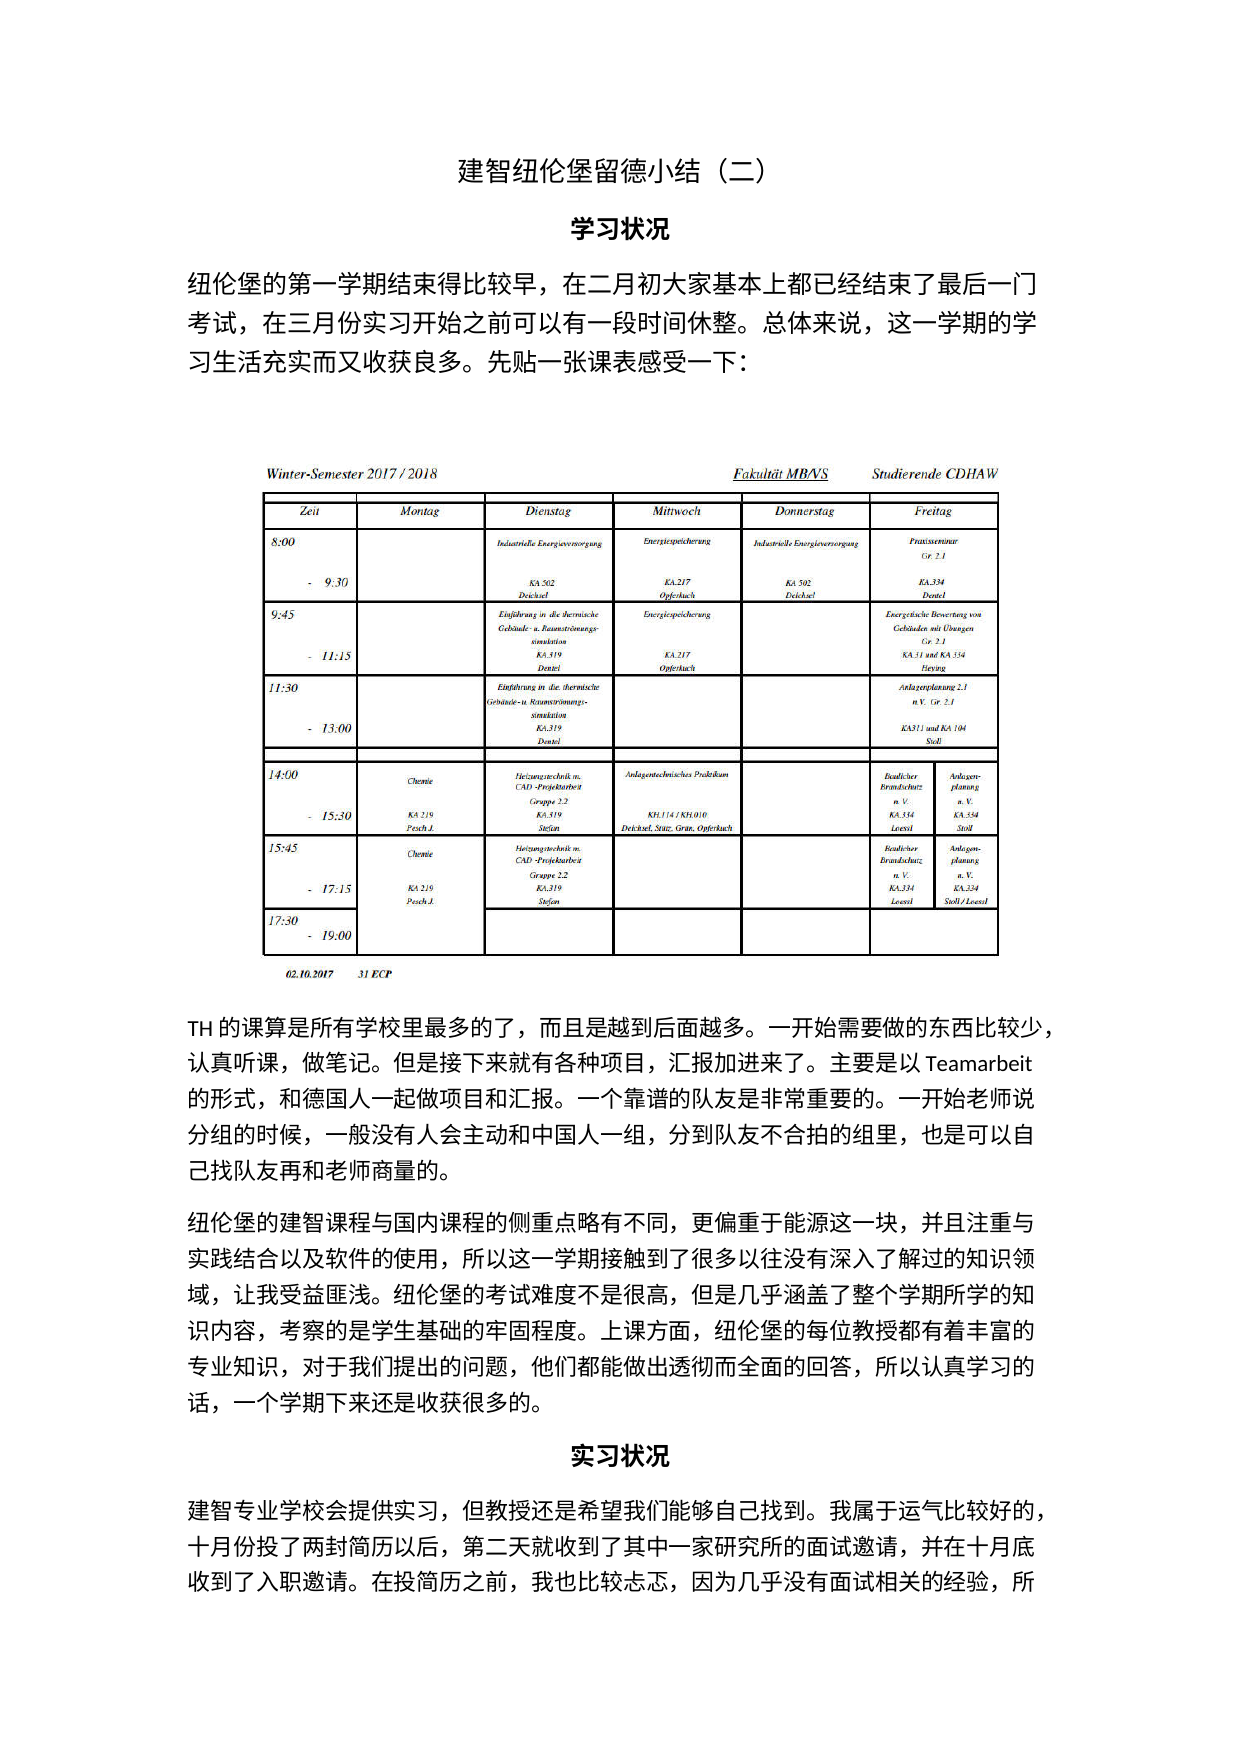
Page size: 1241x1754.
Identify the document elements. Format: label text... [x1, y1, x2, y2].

text 实习状况 [187, 1437, 1053, 1473]
text 学习状况 [187, 209, 1053, 245]
text 纽伦堡的建智课程与国内课程的侧重点略有不同，更偏重于能源这一块，并且注重与实践结合以及软件的使用，所以这一学期接触到了很多以往没有深入了解过的知识领域，让我受益匪浅。纽伦堡的考试难度不是很高，但是几乎涵盖了整个学期所学的知识内容，考察的是学生基础的牢固程度。上课方面，纽伦堡的每位教授都有着丰富的专业知识，对于我们提出的问题，他们都能做出透彻而全面的回答，所以认真学习的话，一个学期下来还是收获很多的。 [187, 1205, 1053, 1418]
text 纽伦堡的第一学期结束得比较早，在二月初大家基本上都已经结束了最后一门考试，在三月份实习开始之前可以有一段时间休整。总体来说，这一学期的学习生活充实而又收获良多。先贴一张课表感受一下： [187, 265, 1053, 379]
text 建智纽伦堡留德小结（二） [187, 150, 1053, 189]
text TH 的课算是所有学校里最多的了，而且是越到后面越多。一开始需要做的东西比较少，认真听课，做笔记。但是接下来就有各种项目，汇报加进来了。主要是以Teamarbeit 的形式，和德国人一起做项目和汇报。一个靠谱的队友是非常重要的。一开始老师说分组的时候，一般没有人会主动和中国人一组，分到队友不合拍的组里，也是可以自己找队友再和老师商量的。 [187, 1009, 1053, 1186]
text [187, 1493, 1053, 1597]
